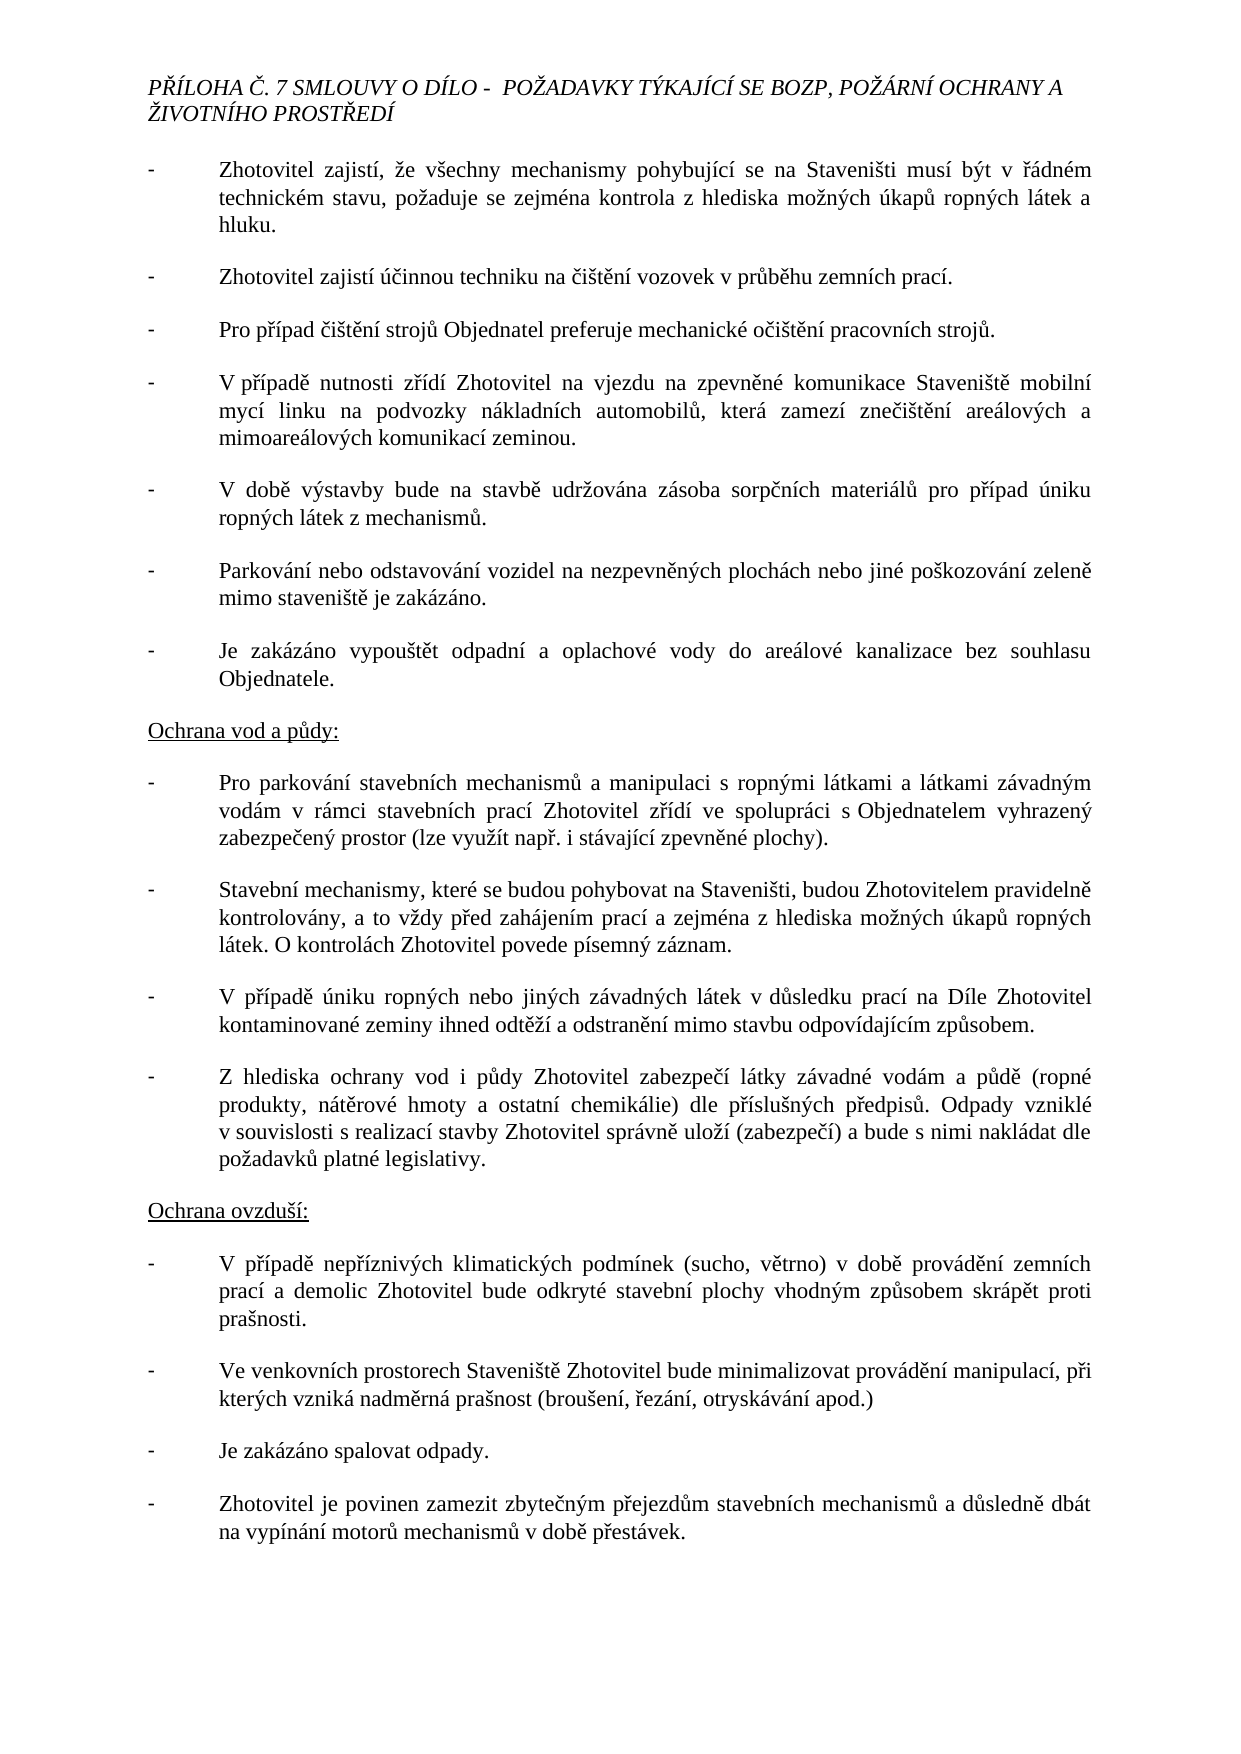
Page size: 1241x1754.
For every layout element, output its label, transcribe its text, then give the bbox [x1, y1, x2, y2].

text Ochrana vod a půdy: [148, 716, 1093, 743]
list Zhotovitel zajistí, že všechny mechanismy pohybující se na Staveništi musí být v řádném technickém stavu, požaduje se zejména kontrola z hlediska možných úkapů ropných látek a hluku. [148, 155, 1093, 237]
list Zhotovitel zajistí účinnou techniku na čištění vozovek v průběhu zemních prací. [148, 262, 1093, 290]
list Pro případ čištění strojů Objednatel preferuje mechanické očištění pracovních strojů. [148, 315, 1093, 343]
list V době výstavby bude na stavbě udržována zásoba sorpčních materiálů pro případ úniku ropných látek z mechanismů. [148, 476, 1093, 531]
list Z hlediska ochrany vod i půdy Zhotovitel zabezpečí látky závadné vodám a půdě (ropné produkty, nátěrové hmoty a ostatní chemikálie) dle příslušných předpisů. Odpady vzniklé v souvislosti s realizací stavby Zhotovitel správně uloží (zabezpečí) a bude s nimi nakládat dle požadavků platné legislativy. [148, 1062, 1093, 1172]
list Ve venkovních prostorech Staveniště Zhotovitel bude minimalizovat provádění manipulací, při kterých vzniká nadměrná prašnost (broušení, řezání, otryskávání apod.) [148, 1356, 1093, 1411]
list Je zakázáno vypouštět odpadní a oplachové vody do areálové kanalizace bez souhlasu Objednatele. [148, 636, 1093, 691]
list Parkování nebo odstavování vozidel na nezpevněných plochách nebo jiné poškozování zeleně mimo staveniště je zakázáno. [148, 556, 1093, 611]
list Je zakázáno spalovat odpady. [148, 1436, 1093, 1464]
list V případě nepříznivých klimatických podmínek (sucho, větrno) v době provádění zemních prací a demolic Zhotovitel bude odkryté stavební plochy vhodným způsobem skrápět proti prašnosti. [148, 1249, 1093, 1331]
list Zhotovitel je povinen zamezit zbytečným přejezdům stavebních mechanismů a důsledně dbát na vypínání motorů mechanismů v době přestávek. [148, 1489, 1093, 1544]
list V případě úniku ropných nebo jiných závadných látek v důsledku prací na Díle Zhotovitel kontaminované zeminy ihned odtěží a odstranění mimo stavbu odpovídajícím způsobem. [148, 982, 1093, 1037]
list Stavební mechanismy, které se budou pohybovat na Staveništi, budou Zhotovitelem pravidelně kontrolovány, a to vždy před zahájením prací a zejména z hlediska možných úkapů ropných látek. O kontrolách Zhotovitel povede písemný záznam. [148, 875, 1093, 957]
list V případě nutnosti zřídí Zhotovitel na vjezdu na zpevněné komunikace Staveniště mobilní mycí linku na podvozky nákladních automobilů, která zamezí znečištění areálových a mimoareálových komunikací zeminou. [148, 368, 1093, 451]
text Ochrana ovzduší: [148, 1197, 1093, 1224]
list Pro parkování stavebních mechanismů a manipulaci s ropnými látkami a látkami závadným vodám v rámci stavebních prací Zhotovitel zřídí ve spolupráci s Objednatelem vyhrazený zabezpečený prostor (lze využít např. i stávající zpevněné plochy). [148, 768, 1093, 850]
